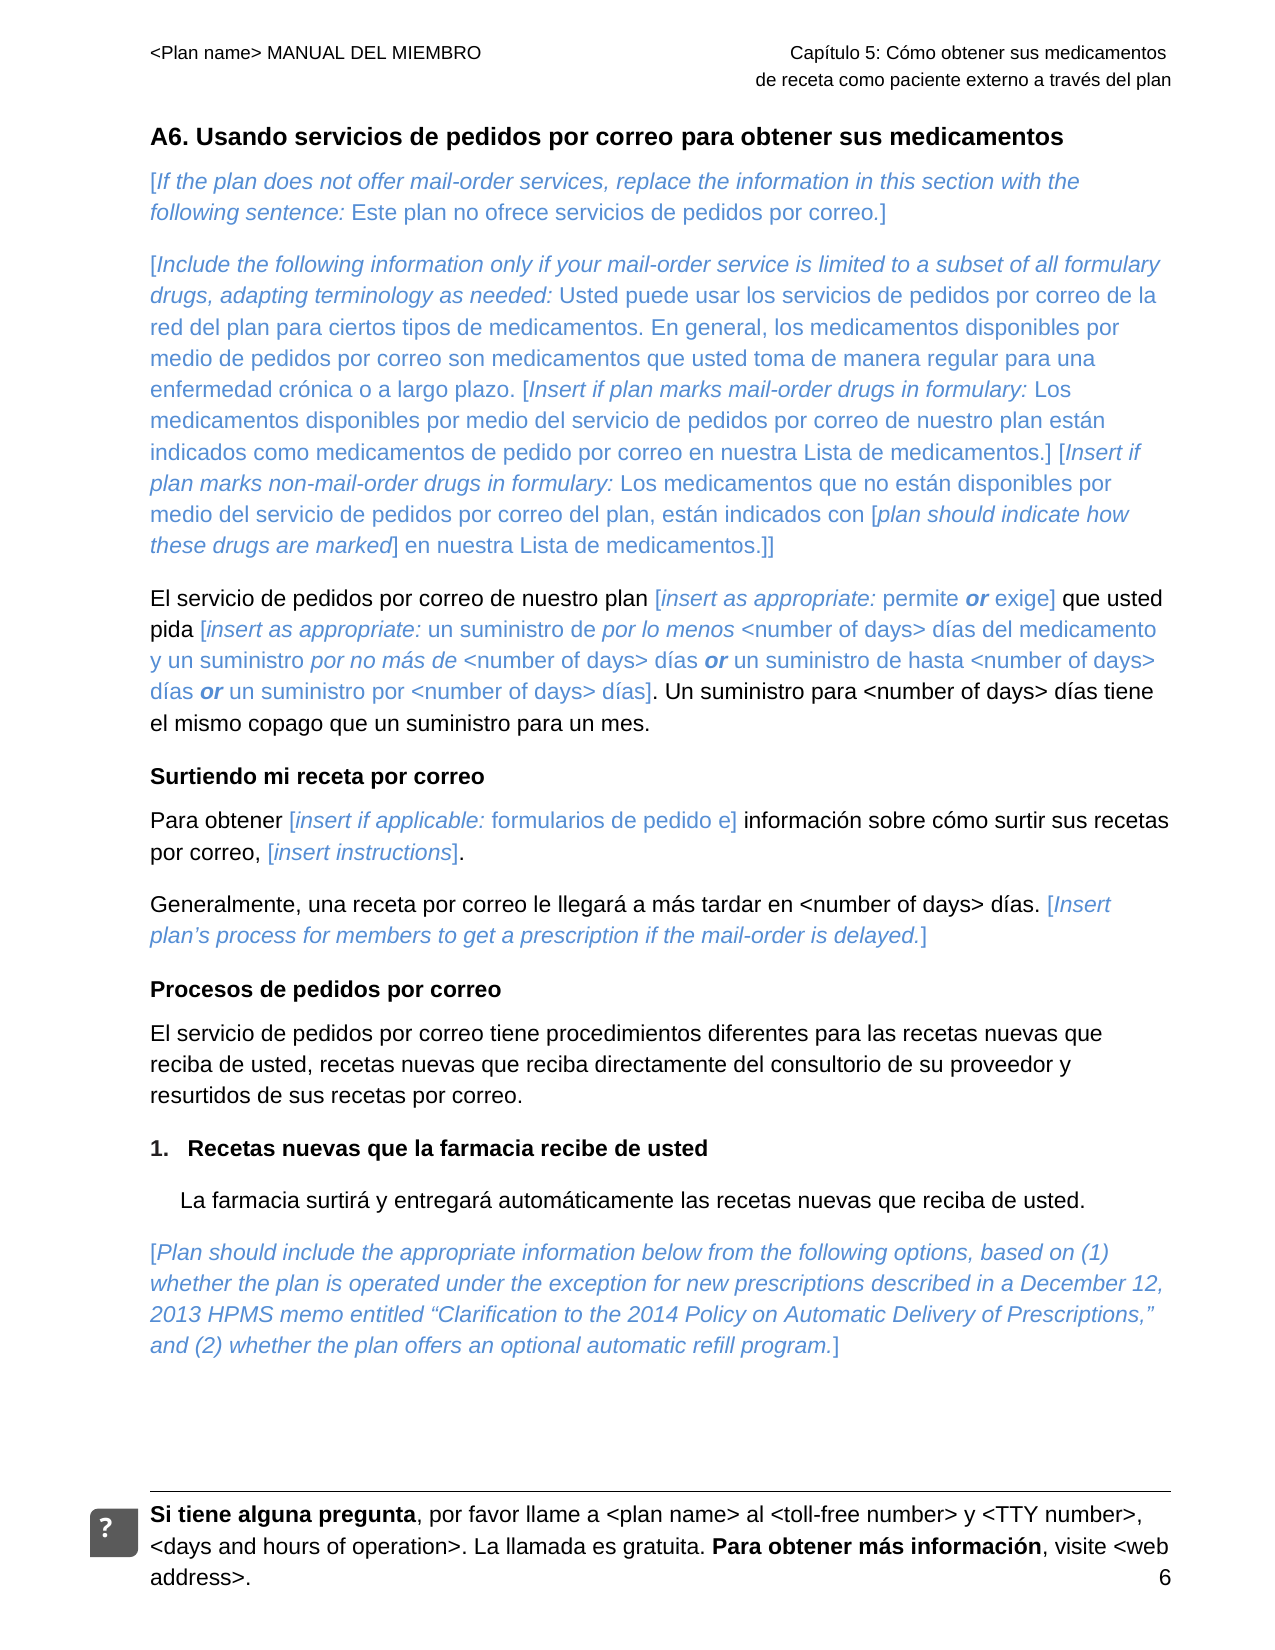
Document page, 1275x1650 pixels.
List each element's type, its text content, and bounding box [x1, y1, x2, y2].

text Surtiendo mi receta por correo [150, 758, 1096, 791]
text Procesos de pedidos por correo [150, 971, 1096, 1004]
text El servicio de pedidos por correo de nuestro plan [insert as appropriate: permite or exige] que usted pida [insert as appropriate: un suministro de por lo menos <number of days> días del medicamento y un suministro por no más de <number of days> días or un suministro de hasta <number of days> días or un suministro por <number of days> días]. Un suministro para <number of days> días tiene el mismo copago que un suministro para un mes. [150, 581, 1171, 737]
subtitle A6. Usando servicios de pedidos por correo para obtener sus medicamentos [150, 118, 1096, 152]
text La farmacia surtirá y entregará automáticamente las recetas nuevas que reciba de usted. [180, 1183, 1096, 1214]
text El servicio de pedidos por correo tiene procedimientos diferentes para las recetas nuevas que reciba de usted, recetas nuevas que reciba directamente del consultorio de su proveedor y resurtidos de sus recetas por correo. [150, 1016, 1171, 1110]
list Recetas nuevas que la farmacia recibe de usted [150, 1131, 1096, 1162]
text Generalmente, una receta por correo le llegará a más tardar en <number of days> días. [Insert plan’s process for members to get a prescription if the mail-order is delayed.] [150, 887, 1171, 950]
text Para obtener [insert if applicable: formularios de pedido e] información sobre cómo surtir sus recetas por correo, [insert instructions]. [150, 804, 1171, 866]
text [Plan should include the appropriate information below from the following options, based on (1) whether the plan is operated under the exception for new prescriptions described in a December 12, 2013 HPMS memo entitled “Clarification to the 2014 Policy on Automatic Delivery of Prescriptions,” and (2) whether the plan offers an optional automatic refill program.] [150, 1235, 1171, 1360]
text [Include the following information only if your mail-order service is limited to a subset of all formulary drugs, adapting terminology as needed: Usted puede usar los servicios de pedidos por correo de la red del plan para ciertos tipos de medicamentos. En general, los medicamentos disponibles por medio de pedidos por correo son medicamentos que usted toma de manera regular para una enfermedad crónica o a largo plazo. [Insert if plan marks mail-order drugs in formulary: Los medicamentos disponibles por medio del servicio de pedidos por correo de nuestro plan están indicados como medicamentos de pedido por correo en nuestra Lista de medicamentos.] [Insert if plan marks non-mail-order drugs in formulary: Los medicamentos que no están disponibles por medio del servicio de pedidos por correo del plan, están indicados con [plan should indicate how these drugs are marked] en nuestra Lista de medicamentos.]] [150, 248, 1171, 560]
text [If the plan does not offer mail-order services, replace the information in this section with the following sentence: Este plan no ofrece servicios de pedidos por correo.] [150, 164, 1171, 227]
